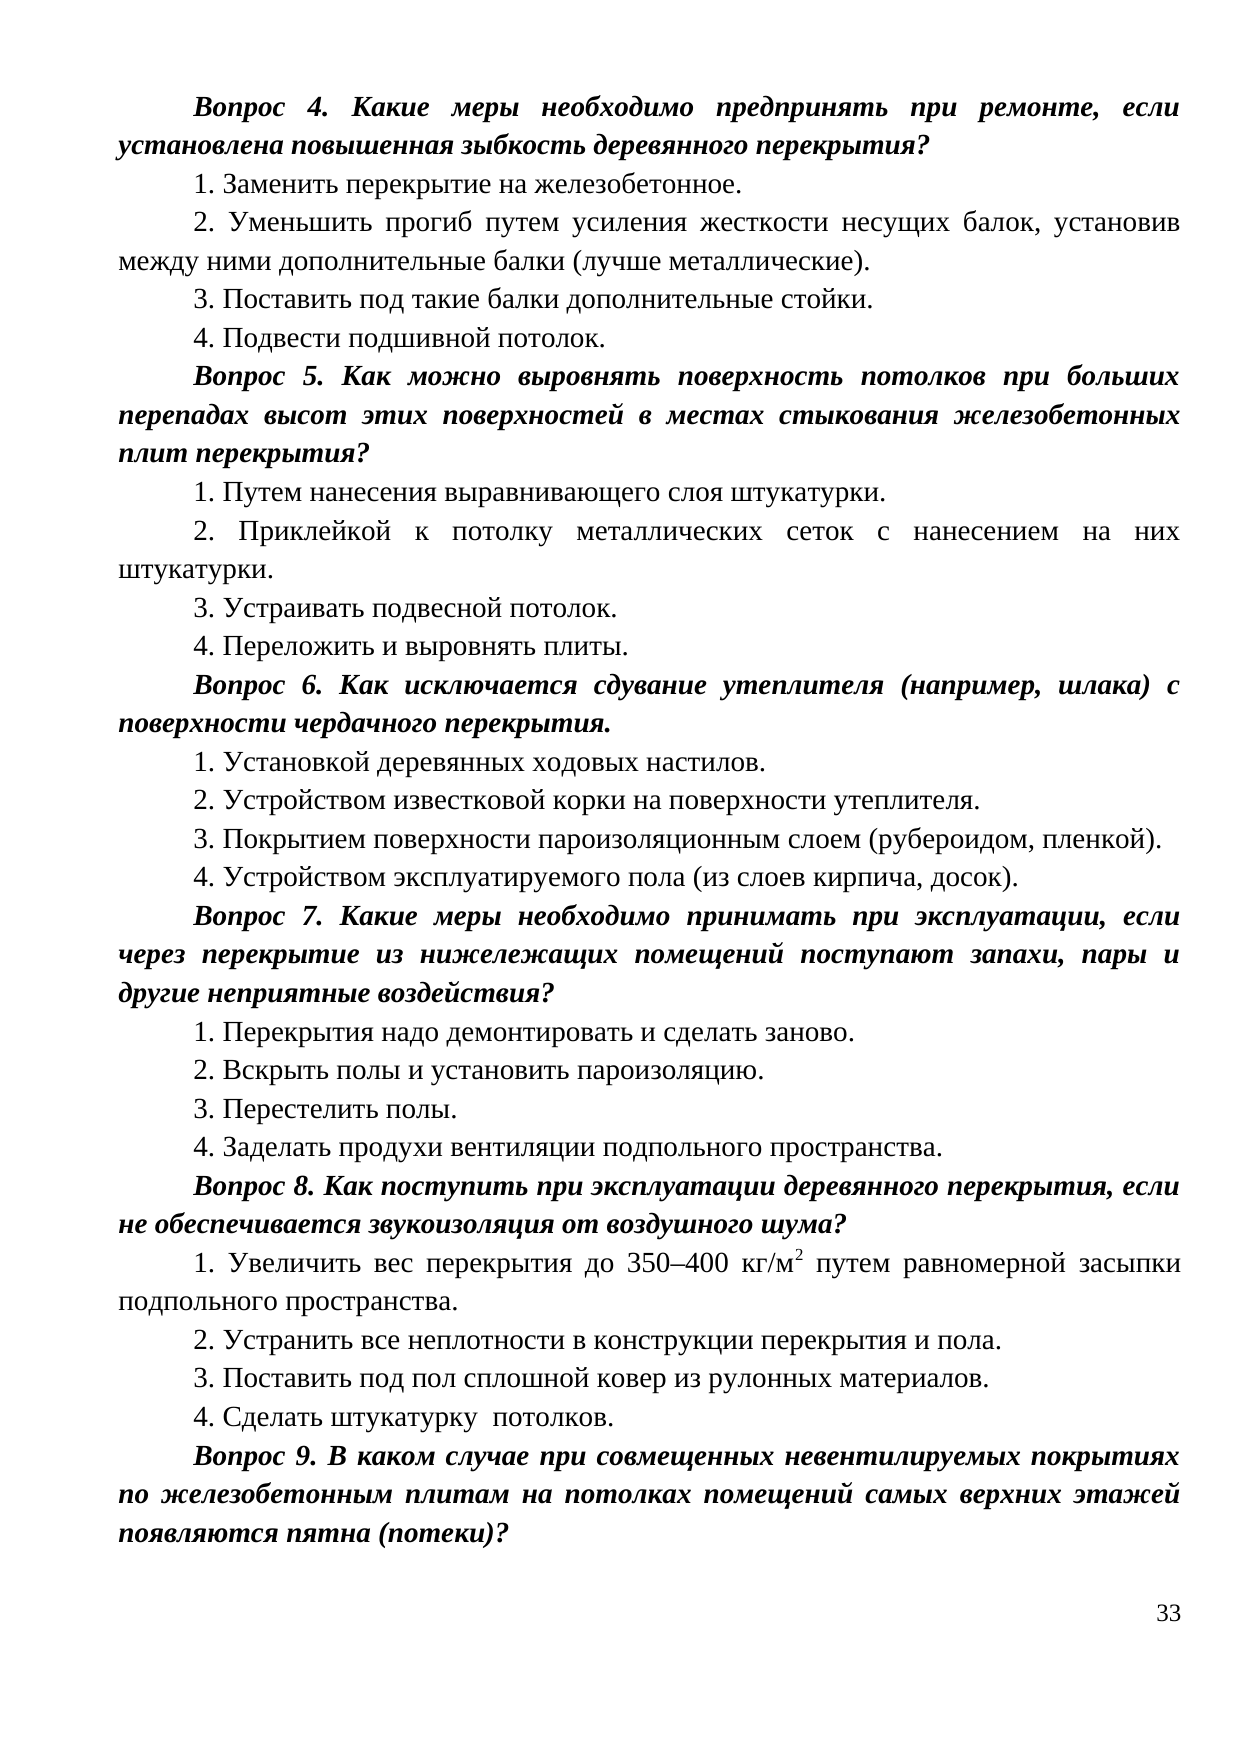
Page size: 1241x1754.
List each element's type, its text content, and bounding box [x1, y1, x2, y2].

text 2. Устройством известковой корки на поверхности утеплителя. [118, 782, 1181, 816]
text 4. Сделать штукатурку потолков. [118, 1399, 1181, 1433]
text 3. Поставить под пол сплошной ковер из рулонных материалов. [118, 1361, 1181, 1394]
text 2. Приклейкой к потолку металлических сеток с нанесением на них штукатурки. [118, 513, 1181, 585]
text 1. Увеличить вес перекрытия до 350–400 кг/м2 путем равномерной засыпки подпольного пространства. [118, 1245, 1181, 1317]
text 3. Перестелить полы. [118, 1091, 1181, 1124]
text 1. Установкой деревянных ходовых настилов. [118, 744, 1181, 777]
text 4. Подвести подшивной потолок. [118, 320, 1181, 353]
text 2. Устранить все неплотности в конструкции перекрытия и пола. [118, 1322, 1181, 1356]
text 3. Устраивать подвесной потолок. [118, 590, 1181, 623]
text 1. Заменить перекрытие на железобетонное. [118, 166, 1181, 199]
text Вопрос 5. Как можно выровнять поверхность потолков при больших перепадах высот этих поверхностей в местах стыкования железобетонных плит перекрытия? [118, 358, 1181, 469]
text Вопрос 9. В каком случае при совмещенных невентилируемых покрытиях по железобетонным плитам на потолках помещений самых верхних этажей появляются пятна (потеки)? [118, 1438, 1181, 1548]
text 3. Покрытием поверхности пароизоляционным слоем (рубероидом, пленкой). [118, 821, 1181, 854]
text Вопрос 6. Как исключается сдувание утеплителя (например, шлака) с поверхности чердачного перекрытия. [118, 667, 1181, 739]
text Вопрос 7. Какие меры необходимо принимать при эксплуатации, если через перекрытие из нижележащих помещений поступают запахи, пары и другие неприятные воздействия? [118, 898, 1181, 1009]
text 2. Вскрыть полы и установить пароизоляцию. [118, 1052, 1181, 1086]
text Вопрос 8. Как поступить при эксплуатации деревянного перекрытия, если не обеспечивается звукоизоляция от воздушного шума? [118, 1168, 1181, 1240]
text 1. Путем нанесения выравнивающего слоя штукатурки. [118, 474, 1181, 508]
text 2. Уменьшить прогиб путем усиления жесткости несущих балок, установив между ними дополнительные балки (лучше металлические). [118, 204, 1181, 276]
text 4. Устройством эксплуатируемого пола (из слоев кирпича, досок). [118, 859, 1181, 893]
text 4. Переложить и выровнять плиты. [118, 628, 1181, 662]
text Вопрос 4. Какие меры необходимо предпринять при ремонте, если установлена повышенная зыбкость деревянного перекрытия? [118, 89, 1181, 161]
text 1. Перекрытия надо демонтировать и сделать заново. [118, 1014, 1181, 1047]
text 4. Заделать продухи вентиляции подпольного пространства. [118, 1129, 1181, 1163]
text 3. Поставить под такие балки дополнительные стойки. [118, 281, 1181, 315]
